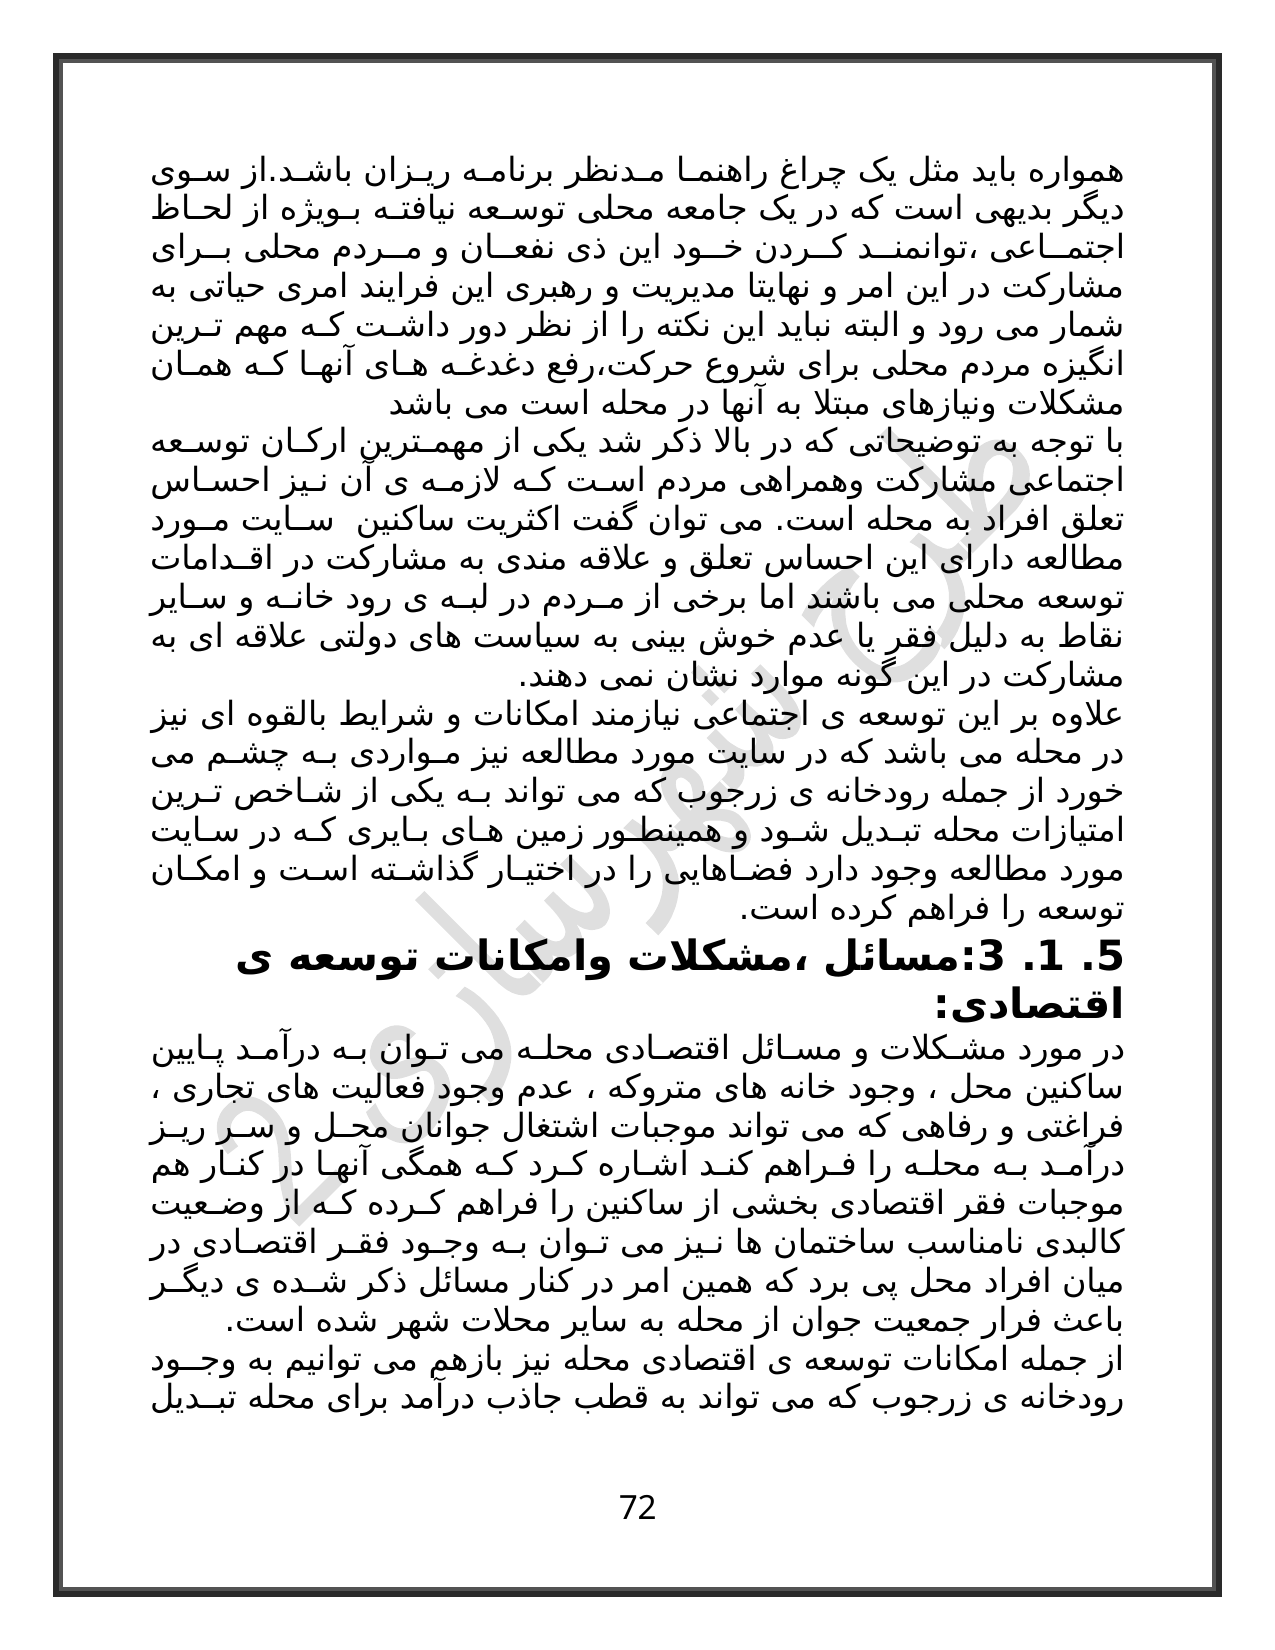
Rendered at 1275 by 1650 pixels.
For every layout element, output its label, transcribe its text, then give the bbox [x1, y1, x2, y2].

text با توجه به توضیحاتی که در بالا ذکر شد یکی از مهمترین ارکان توسعه اجتماعی مشارکت وهمراهی مردم است که لازمه ی آن نیز احساس تعلق افراد به محله است. می توان گفت اکثریت ساکنین سایت مورد مطالعه دارای این احساس تعلق و علاقه مندی به مشارکت در اقدامات توسعه محلی می باشند اما برخی از مردم در لبه ی رود خانه و سایر نقاط به دلیل فقر یا عدم خوش بینی به سیاست های دولتی علاقه ای به مشارکت در این گونه موارد نشان نمی دهند. [150, 422, 1125, 694]
text در مورد مشکلات و مسائل اقتصادی محله می توان به درآمد پایین ساکنین محل ، وجود خانه های متروکه ، عدم وجود فعالیت های تجاری ، فراغتی و رفاهی که می تواند موجبات اشتغال جوانان محل و سر ریز درآمد به محله را فراهم کند اشاره کرد که همگی آنها در کنار هم موجبات فقر اقتصادی بخشی از ساکنین را فراهم کرده که از وضعیت کالبدی نامناسب ساختمان ها نیز می توان به وجود فقر اقتصادی در میان افراد محل پی برد که همین امر در کنار مسائل ذکر شده ی دیگر باعث فرار جمعیت جوان از محله به سایر محلات شهر شده است. [150, 1028, 1125, 1339]
text علاوه بر این توسعه ی اجتماعی نیازمند امکانات و شرایط بالقوه ای نیز در محله می باشد که در سایت مورد مطالعه نیز مواردی به چشم می خورد از جمله رودخانه ی زرجوب که می تواند به یکی از شاخص ترین امتیازات محله تبدیل شود و همینطور زمین های بایری که در سایت مورد مطالعه وجود دارد فضاهایی را در اختیار گذاشته است و امکان توسعه را فراهم کرده است. [150, 694, 1125, 927]
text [150, 1339, 1125, 1417]
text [150, 150, 1125, 422]
subtitle 5. 1. 3:مسائل ،مشکلات وامکانات توسعه ی اقتصادی: [150, 931, 1125, 1028]
